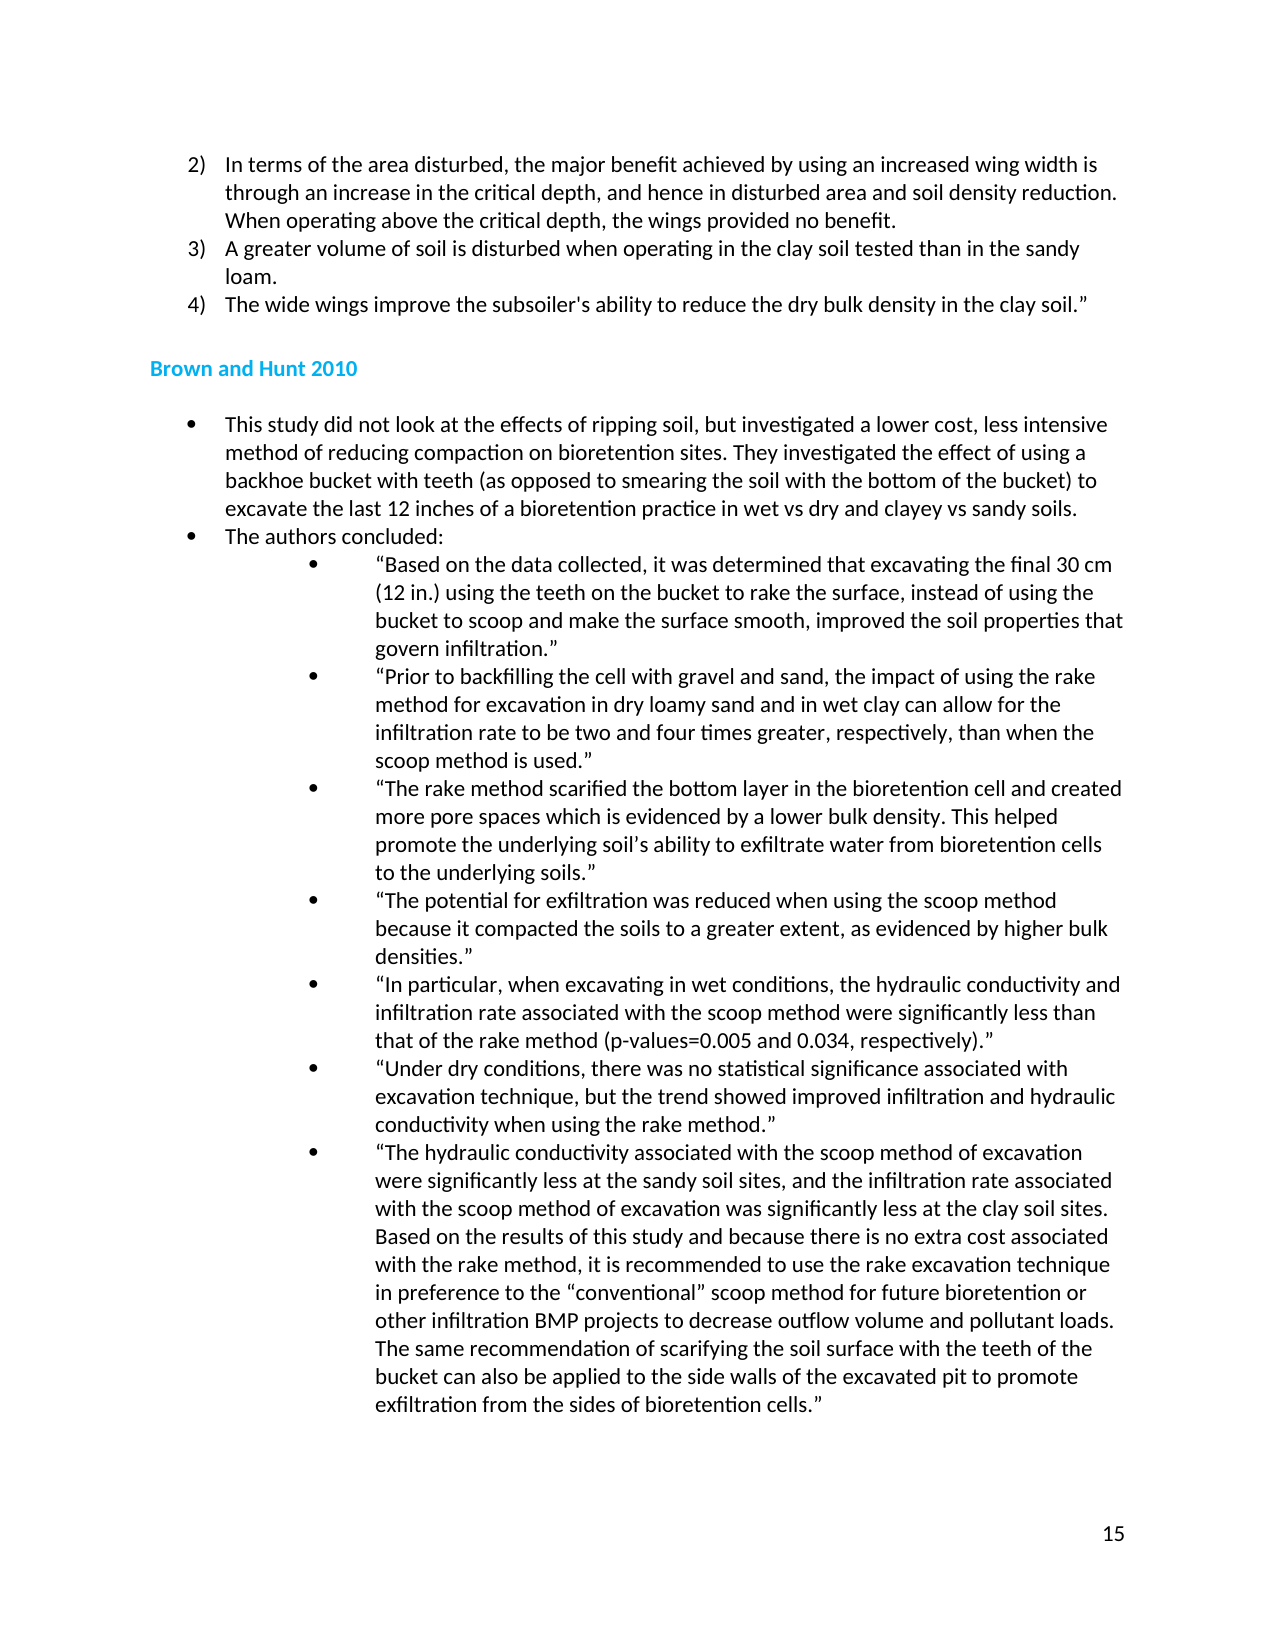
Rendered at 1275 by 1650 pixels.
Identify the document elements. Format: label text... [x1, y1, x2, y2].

list In terms of the area disturbed, the major benefit achieved by using an increased wing width is through an increase in the critical depth, and hence in disturbed area and soil density reduction. When operating above the critical depth, the wings provided no benefit. [187, 150, 1125, 234]
list The wide wings improve the subsoiler's ability to reduce the dry bulk density in the clay soil.” [187, 290, 1125, 318]
list “The potential for exfiltration was reduced when using the scoop method because it compacted the soils to a greater extent, as evidenced by higher bulk densities.” [309, 886, 1125, 970]
list “Under dry conditions, there was no statistical significance associated with excavation technique, but the trend showed improved infiltration and hydraulic conductivity when using the rake method.” [309, 1054, 1125, 1138]
list “Based on the data collected, it was determined that excavating the final 30 cm (12 in.) using the teeth on the bucket to rake the surface, instead of using the bucket to scoop and make the surface smooth, improved the soil properties that govern infiltration.” [309, 550, 1125, 662]
list A greater volume of soil is disturbed when operating in the clay soil tested than in the sandy loam. [187, 234, 1125, 290]
list “In particular, when excavating in wet conditions, the hydraulic conductivity and infiltration rate associated with the scoop method were significantly less than that of the rake method (p-values=0.005 and 0.034, respectively).” [309, 970, 1125, 1054]
list “Prior to backfilling the cell with gravel and sand, the impact of using the rake method for excavation in dry loamy sand and in wet clay can allow for the infiltration rate to be two and four times greater, respectively, than when the scoop method is used.” [309, 662, 1125, 774]
list “The rake method scarified the bottom layer in the bioretention cell and created more pore spaces which is evidenced by a lower bulk density. This helped promote the underlying soil’s ability to exfiltrate water from bioretention cells to the underlying soils.” [309, 774, 1125, 886]
list “The hydraulic conductivity associated with the scoop method of excavation were significantly less at the sandy soil sites, and the infiltration rate associated with the scoop method of excavation was significantly less at the clay soil sites. Based on the results of this study and because there is no extra cost associated with the rake method, it is recommended to use the rake excavation technique in preference to the “conventional” scoop method for future bioretention or other infiltration BMP projects to decrease outflow volume and pollutant loads. The same recommendation of scarifying the soil surface with the teeth of the bucket can also be applied to the side walls of the excavated pit to promote exfiltration from the sides of bioretention cells.” [309, 1138, 1125, 1418]
list The authors concluded: [187, 522, 1125, 550]
list This study did not look at the effects of ripping soil, but investigated a lower cost, less intensive method of reducing compaction on bioretention sites. They investigated the effect of using a backhoe bucket with teeth (as opposed to smearing the soil with the bottom of the bucket) to excavate the last 12 inches of a bioretention practice in wet vs dry and clayey vs sandy soils. [187, 410, 1125, 522]
text Brown and Hunt 2010 [150, 354, 1125, 382]
